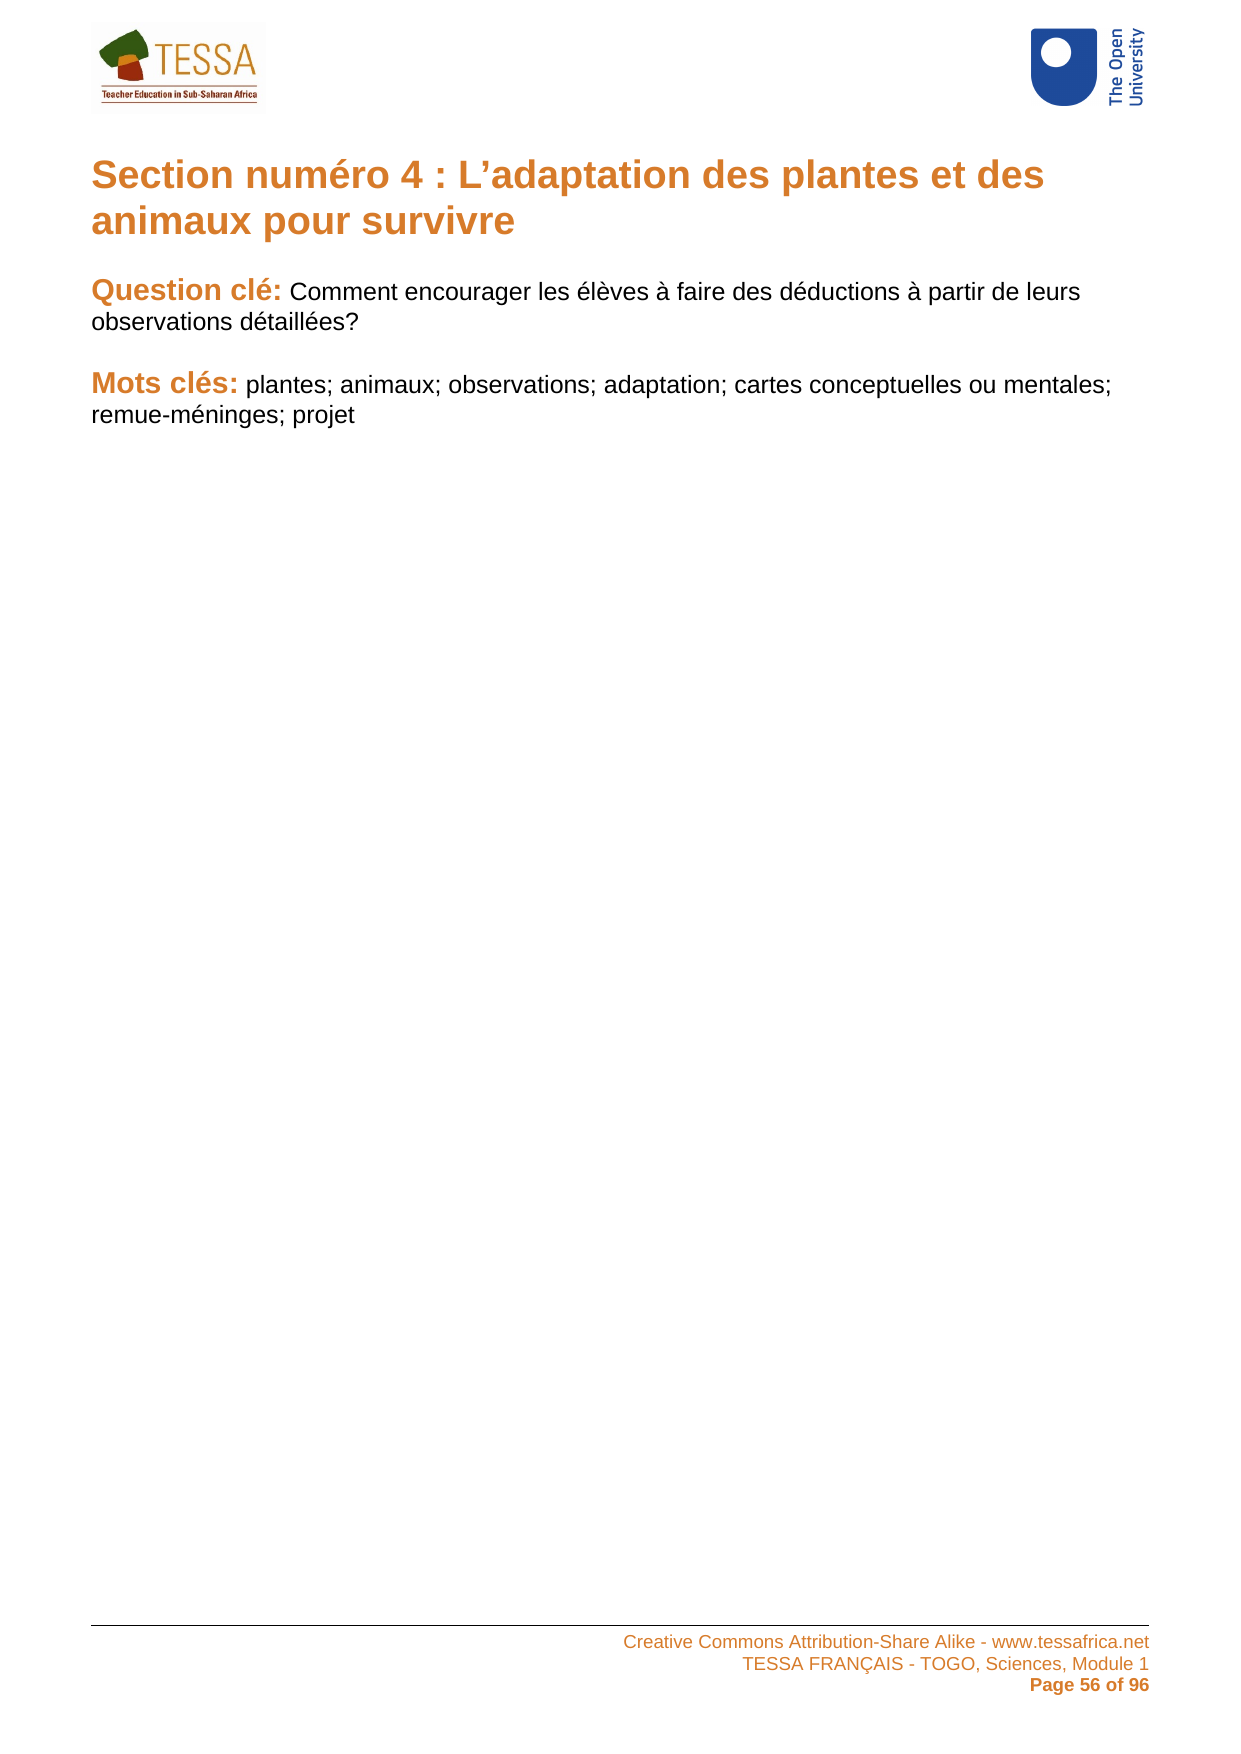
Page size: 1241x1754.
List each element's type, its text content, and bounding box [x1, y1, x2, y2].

text Mots clés: plantes; animaux; observations; adaptation; cartes conceptuelles ou mentales; remue-méninges; projet [91, 365, 1149, 428]
text Question clé: Comment encourager les élèves à faire des déductions à partir de leurs observations détaillées? [91, 272, 1149, 336]
picture [1031, 28, 1145, 106]
subtitle Section numéro 4 : L’adaptation des plantes et des animaux pour survivre [91, 152, 1149, 243]
picture [91, 22, 266, 114]
